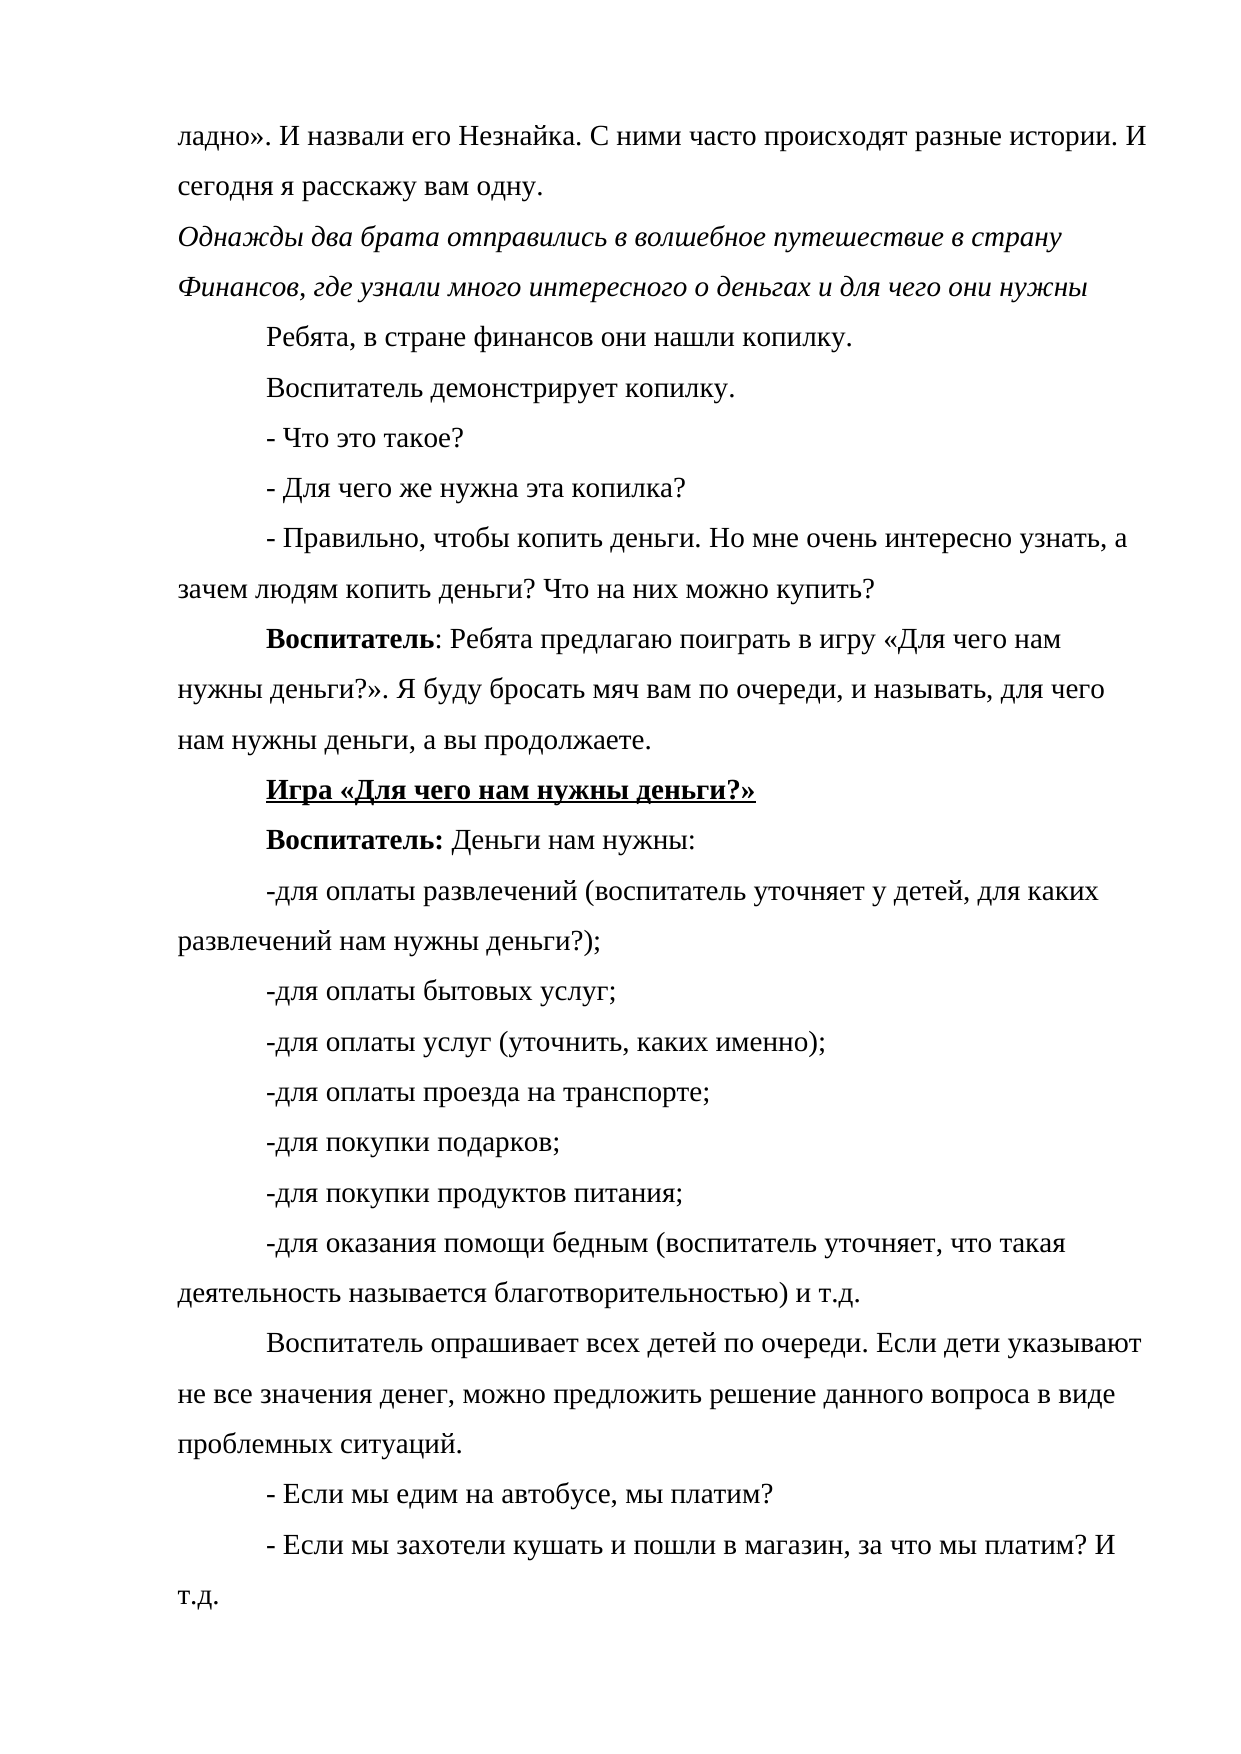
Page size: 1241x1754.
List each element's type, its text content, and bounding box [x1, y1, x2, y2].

text -для оплаты проезда на транспорте; [177, 1074, 1152, 1108]
text - Для чего же нужна эта копилка? [177, 470, 1152, 504]
text - Если мы захотели кушать и пошли в магазин, за что мы платим? И т.д. [177, 1527, 1152, 1611]
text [177, 118, 1152, 202]
text Ребята, в стране финансов они нашли копилку. [177, 319, 1152, 353]
text Воспитатель опрашивает всех детей по очереди. Если дети указывают не все значения денег, можно предложить решение данного вопроса в виде проблемных ситуаций. [177, 1326, 1152, 1460]
text Игра «Для чего нам нужны деньги?» [177, 772, 1152, 806]
text - Правильно, чтобы копить деньги. Но мне очень интересно узнать, а зачем людям копить деньги? Что на них можно купить? [177, 521, 1152, 604]
text -для оплаты услуг (уточнить, каких именно); [177, 1024, 1152, 1057]
text -для покупки продуктов питания; [177, 1175, 1152, 1208]
text Воспитатель: Ребята предлагаю поиграть в игру «Для чего нам нужны деньги?». Я буду бросать мяч вам по очереди, и называть, для чего нам нужны деньги, а вы продолжаете. [177, 621, 1152, 755]
text -для покупки подарков; [177, 1124, 1152, 1158]
text - Что это такое? [177, 420, 1152, 453]
text -для оплаты бытовых услуг; [177, 973, 1152, 1007]
text Воспитатель демонстрирует копилку. [177, 370, 1152, 403]
text -для оплаты развлечений (воспитатель уточняет у детей, для каких развлечений нам нужны деньги?); [177, 873, 1152, 957]
text Однажды два брата отправились в волшебное путешествие в страну Финансов, где узнали много интересного о деньгах и для чего они нужны [177, 219, 1152, 303]
text - Если мы едим на автобусе, мы платим? [177, 1477, 1152, 1510]
text Воспитатель: Деньги нам нужны: [177, 822, 1152, 856]
text -для оказания помощи бедным (воспитатель уточняет, что такая деятельность называется благотворительностью) и т.д. [177, 1225, 1152, 1309]
